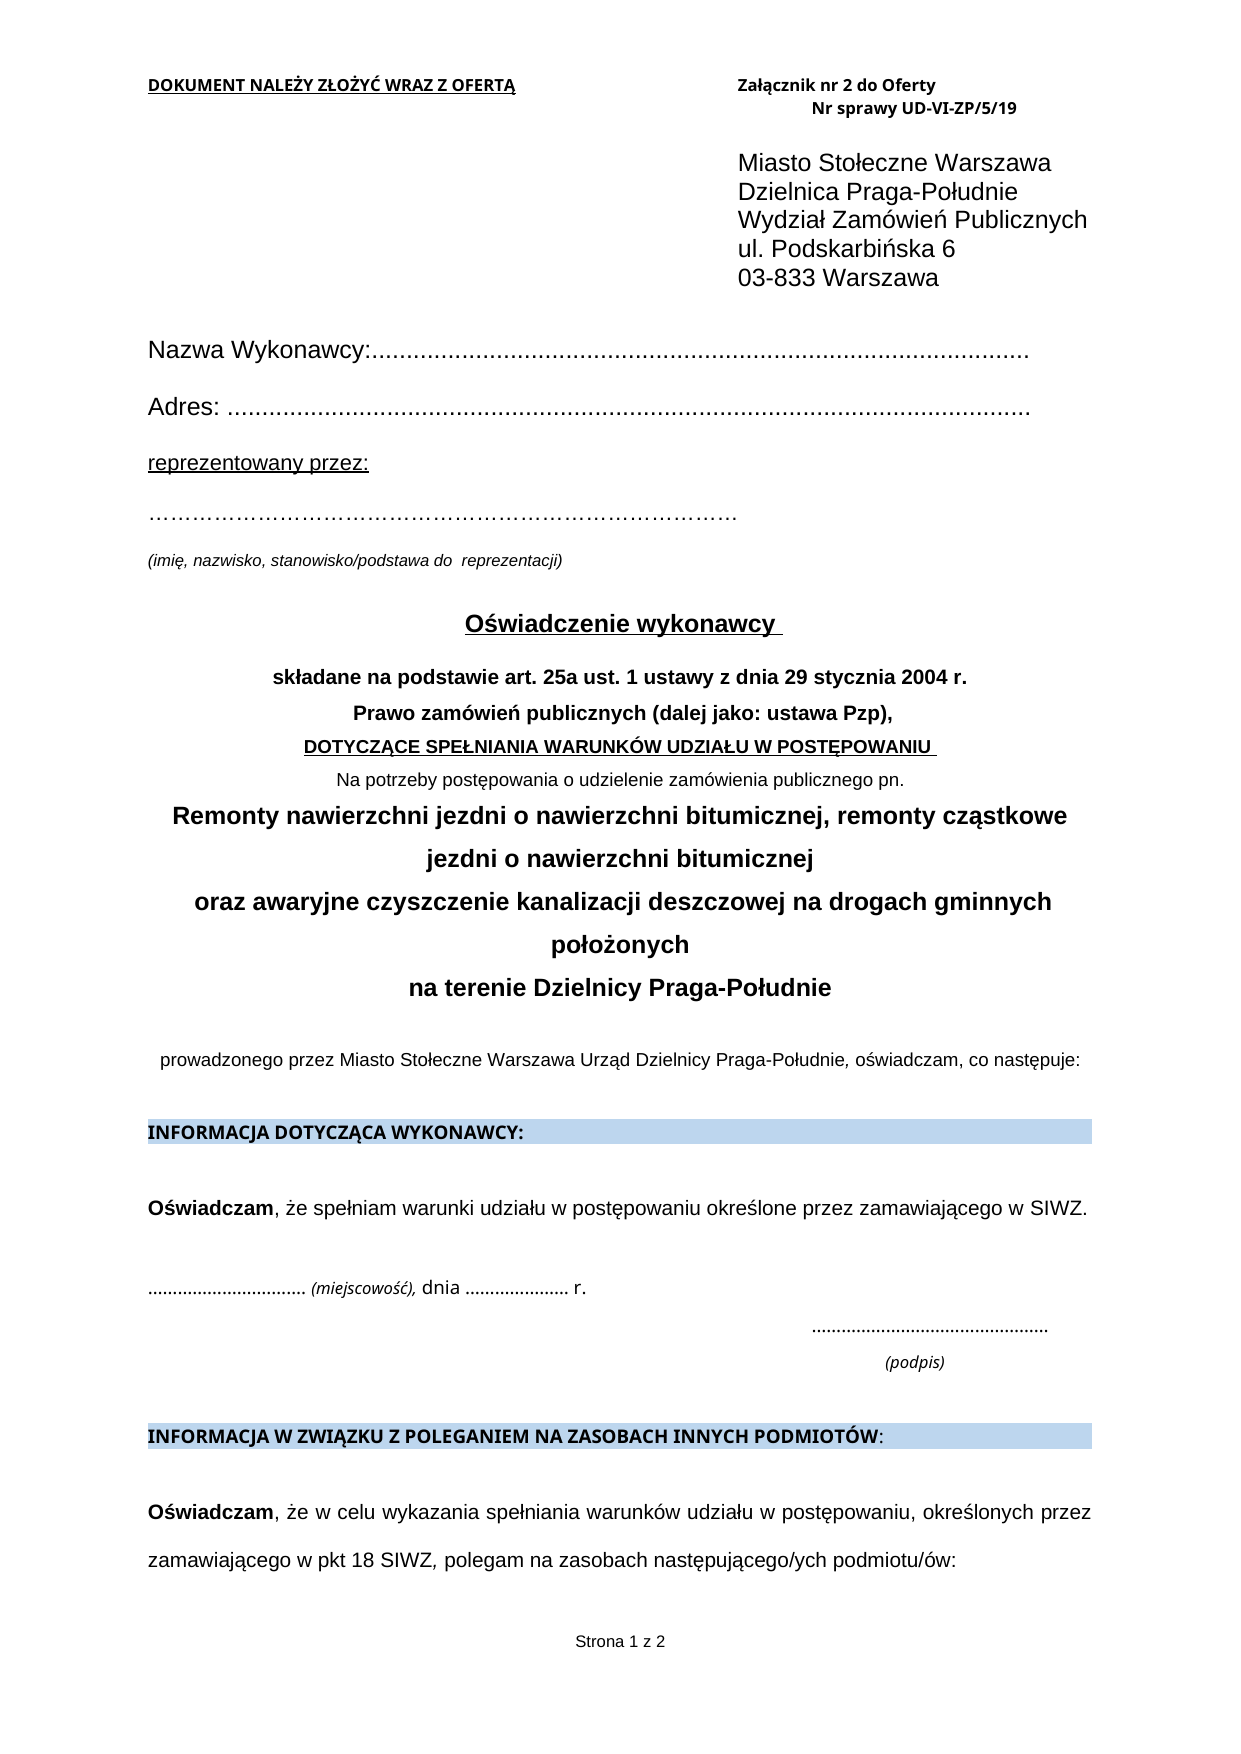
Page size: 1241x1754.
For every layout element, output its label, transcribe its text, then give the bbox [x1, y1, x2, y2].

text ul. Podskarbińska 6 [148, 234, 1092, 263]
text oraz awaryjne czyszczenie kanalizacji deszczowej na drogach gminnych położonych [148, 887, 1092, 959]
text DOTYCZĄCE SPEŁNIANIA WARUNKÓW UDZIAŁU W POSTĘPOWANIU Na potrzeby postępowania o udzielenie zamówienia publicznego pn. [148, 736, 1092, 790]
text Nazwa Wykonawcy:............................................................................................... [148, 334, 1092, 363]
text Oświadczam, że spełniam warunki udziału w postępowaniu określone przez zamawiającego w SIWZ. [148, 1195, 1092, 1219]
text Dzielnica Praga-Południe [148, 176, 1092, 205]
text Remonty nawierzchni jezdni o nawierzchni bitumicznej, remonty cząstkowe jezdni o nawierzchni bitumicznej [148, 801, 1092, 873]
text składane na podstawie art. 25a ust. 1 ustawy z dnia 29 stycznia 2004 r. [148, 664, 1092, 688]
text ………………………………………… [148, 1313, 1092, 1338]
text Adres: .................................................................................................................... [148, 392, 1092, 421]
text Prawo zamówień publicznych (dalej jako: ustawa Pzp), [148, 700, 1092, 724]
text prowadzonego przez Miasto Stołeczne Warszawa Urząd Dzielnicy Praga-Południe, oświadczam, co następuje: [148, 1049, 1092, 1070]
text (imię, nazwisko, stanowisko/podstawa do reprezentacji) [148, 550, 723, 569]
text Miasto Stołeczne Warszawa [664, 148, 1092, 176]
text INFORMACJA DOTYCZĄCA WYKONAWCY: [148, 1119, 1092, 1144]
text reprezentowany przez: [148, 449, 1092, 475]
text (podpis) [811, 1351, 1092, 1374]
text Wydział Zamówień Publicznych [148, 205, 1092, 234]
text ……………………………………………………………………… [148, 500, 797, 525]
text Oświadczenie wykonawcy [148, 609, 1092, 638]
text Oświadczam, że w celu wykazania spełniania warunków udziału w postępowaniu, określonych przez zamawiającego w pkt 18 SIWZ, polegam na zasobach następującego/ych podmiotu/ów: [148, 1500, 1092, 1572]
text na terenie Dzielnicy Praga-Południe [148, 973, 1092, 1002]
text 03-833 Warszawa [148, 263, 1092, 291]
text …………………….……. (miejscowość), dnia ………………… r. [148, 1274, 1092, 1300]
text INFORMACJA W ZWIĄZKU Z POLEGANIEM NA ZASOBACH INNYCH PODMIOTÓW: [148, 1423, 1092, 1449]
